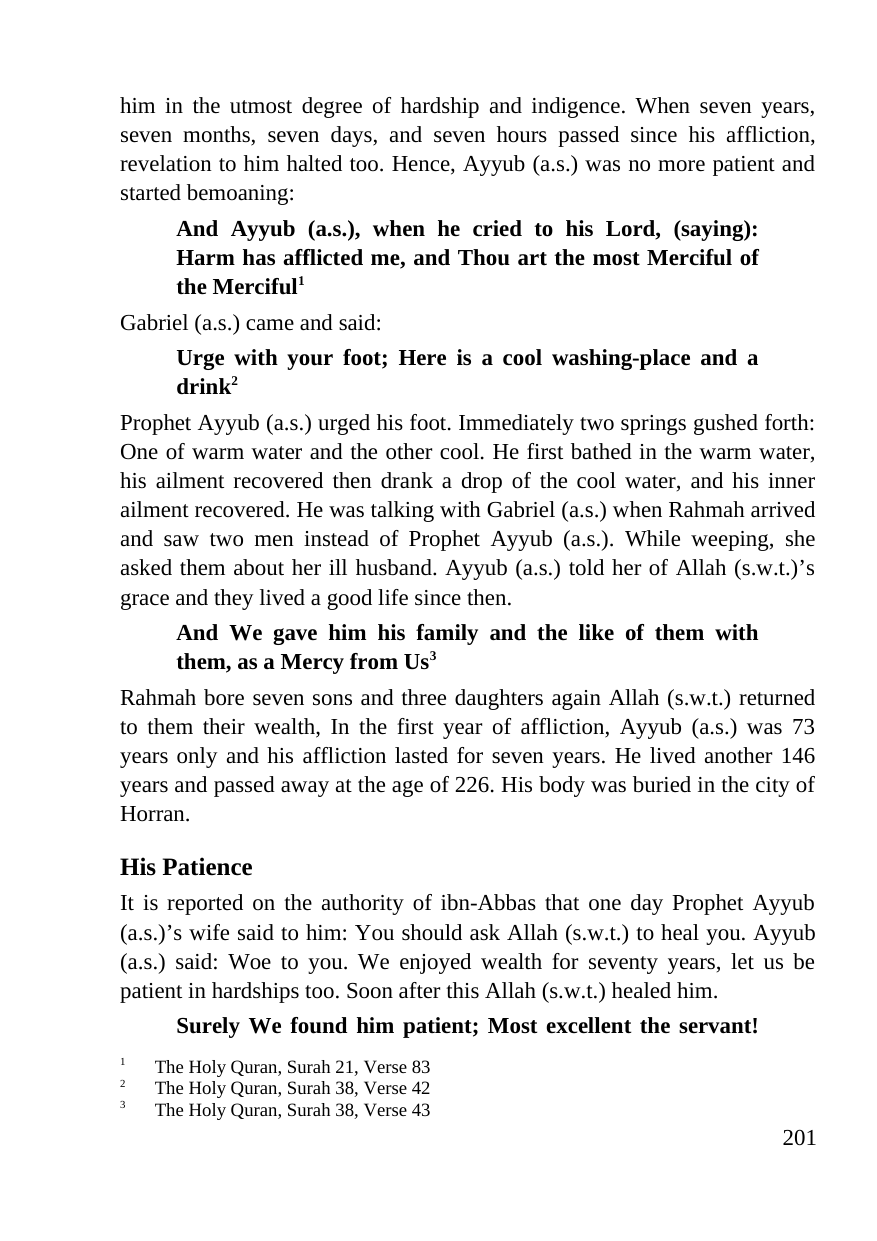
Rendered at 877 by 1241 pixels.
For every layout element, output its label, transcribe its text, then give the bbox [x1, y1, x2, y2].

text It is reported on the authority of ibn-Abbas that one day Prophet Ayyub (a.s.)’s wife said to him: You should ask Allah (s.w.t.) to heal you. Ayyub (a.s.) said: Woe to you. We enjoyed wealth for seventy years, let us be patient in hardships too. Soon after this Allah (s.w.t.) healed him. [120, 887, 817, 1004]
text Gabriel (a.s.) came and said: [120, 307, 817, 336]
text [176, 1010, 760, 1039]
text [120, 90, 817, 207]
text And We gave him his family and the like of them with them, as a Mercy from Us [176, 617, 760, 675]
text Prophet Ayyub (a.s.) urged his foot. Immediately two springs gushed forth: One of warm water and the other cool. He first bathed in the warm water, his ailment recovered then drank a drop of the cool water, and his inner ailment recovered. He was talking with Gabriel (a.s.) when Rahmah arrived and saw two men instead of Prophet Ayyub (a.s.). While weeping, she asked them about her ill husband. Ayyub (a.s.) told her of Allah (s.w.t.)’s grace and they lived a good life since then. [120, 407, 817, 611]
text Urge with your foot; Here is a cool washing-place and a drink [176, 342, 760, 400]
text Rahmah bore seven sons and three daughters again Allah (s.w.t.) returned to them their wealth, In the first year of affliction, Ayyub (a.s.) was 73 years only and his affliction lasted for seven years. He lived another 146 years and passed away at the age of 226. His body was buried in the city of Horran. [120, 682, 817, 827]
text And Ayyub (a.s.), when he cried to his Lord, (saying): Harm has afflicted me, and Thou art the most Merciful of the Merciful [176, 213, 760, 300]
subtitle His Patience [120, 852, 817, 881]
